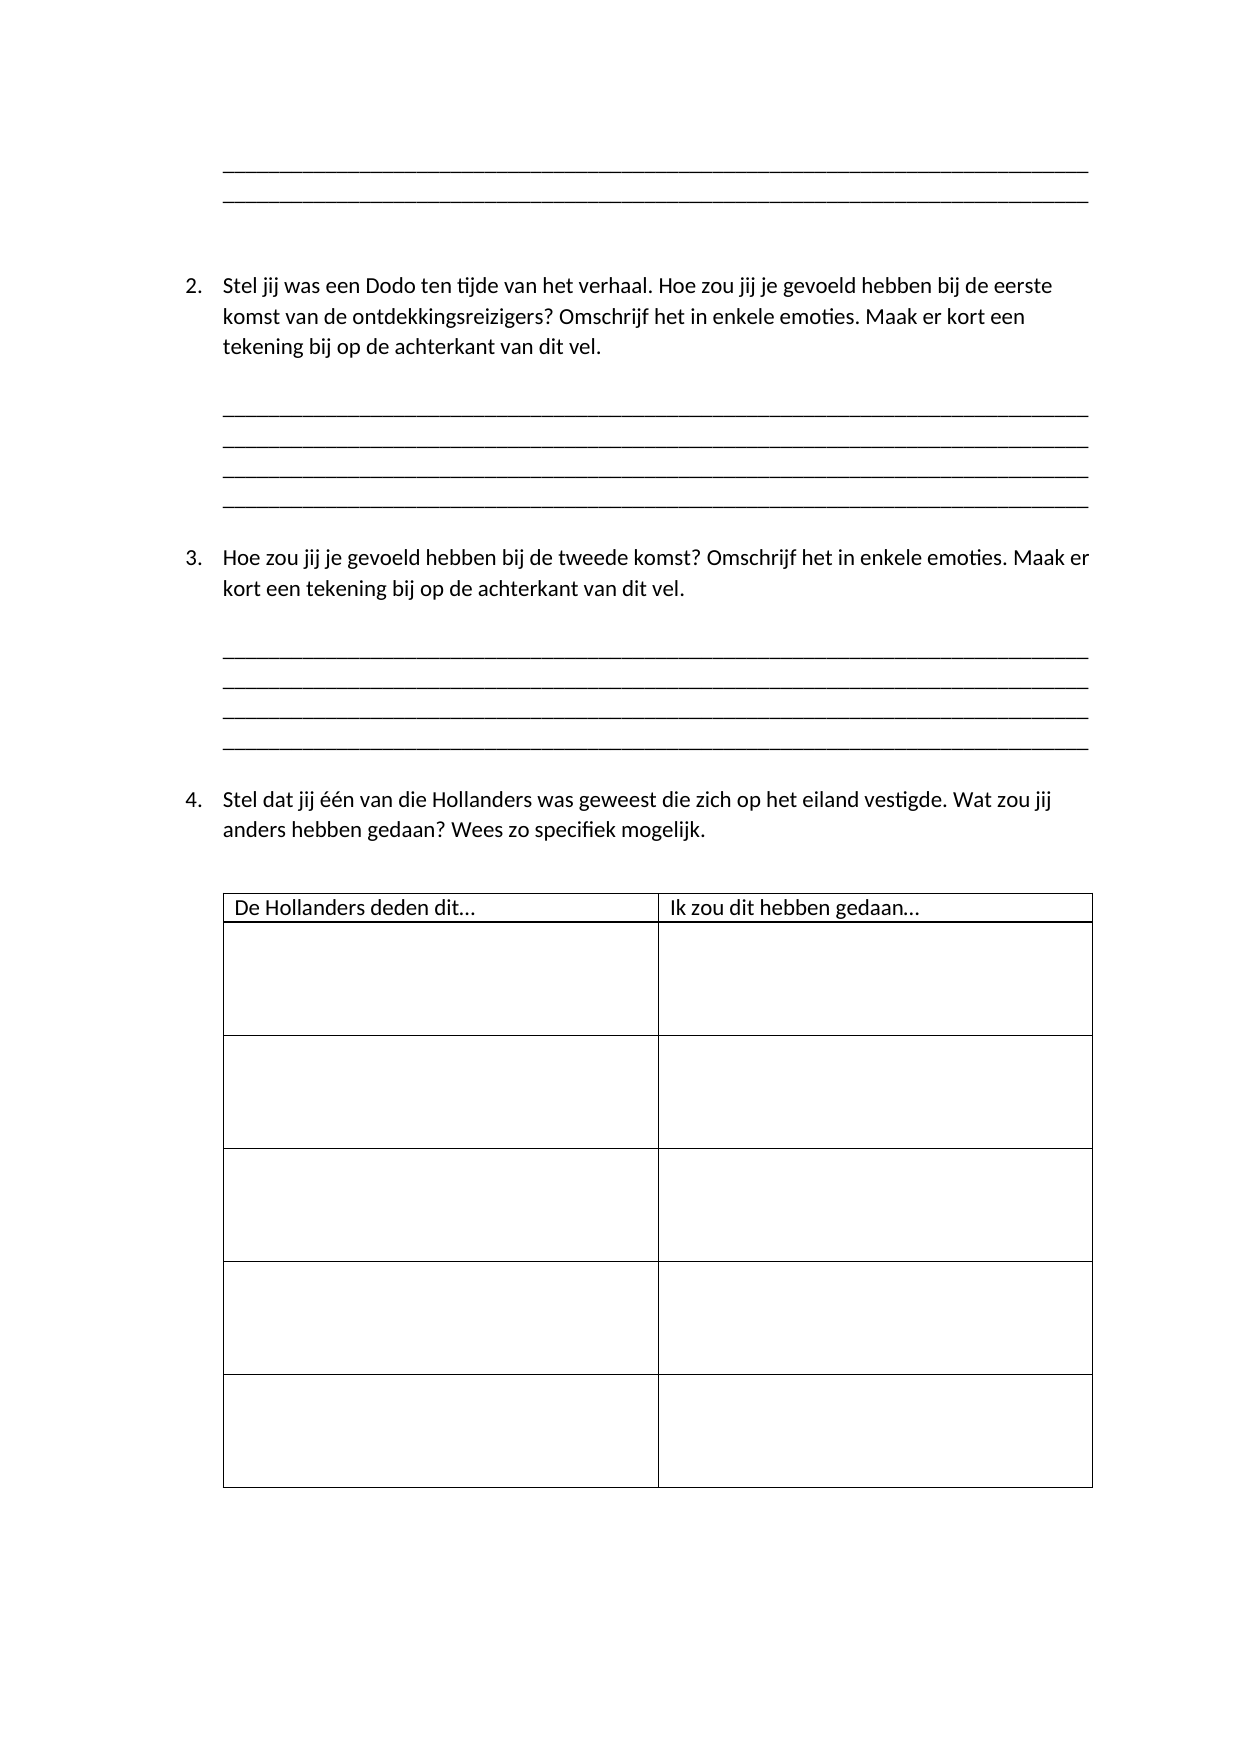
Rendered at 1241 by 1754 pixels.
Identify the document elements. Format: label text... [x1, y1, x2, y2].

table_header Ik zou dit hebben gedaan… [659, 894, 1092, 921]
table_header De Hollanders deden dit… [224, 894, 658, 921]
list ________________________________________________________________________________________________________________________________________________________________________________________________________________________________________________________________________________________________________________ [223, 634, 1093, 753]
table_cell [224, 1149, 658, 1261]
table_cell [659, 923, 1092, 1034]
table_cell [224, 1375, 658, 1487]
table_cell [659, 1262, 1092, 1374]
list Hoe zou jij je gevoeld hebben bij de tweede komst? Omschrijf het in enkele emoties. Maak er kort een tekening bij op de achterkant van dit vel. [185, 543, 1093, 602]
table_cell [224, 1036, 658, 1148]
table_cell [224, 1262, 658, 1374]
table_cell [659, 1149, 1092, 1261]
table_cell [659, 1375, 1092, 1487]
table_cell [659, 1036, 1092, 1148]
table_cell [224, 923, 658, 1034]
list Stel dat jij één van die Hollanders was geweest die zich op het eiland vestigde. Wat zou jij anders hebben gedaan? Wees zo specifiek mogelijk. [185, 785, 1093, 843]
list Stel jij was een Dodo ten tijde van het verhaal. Hoe zou jij je gevoeld hebben bij de eerste komst van de ontdekkingsreizigers? Omschrijf het in enkele emoties. Maak er kort een tekening bij op de achterkant van dit vel. [185, 272, 1093, 360]
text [223, 148, 1093, 206]
list ________________________________________________________________________________________________________________________________________________________________________________________________________________________________________________________________________________________________________________ [223, 392, 1093, 511]
